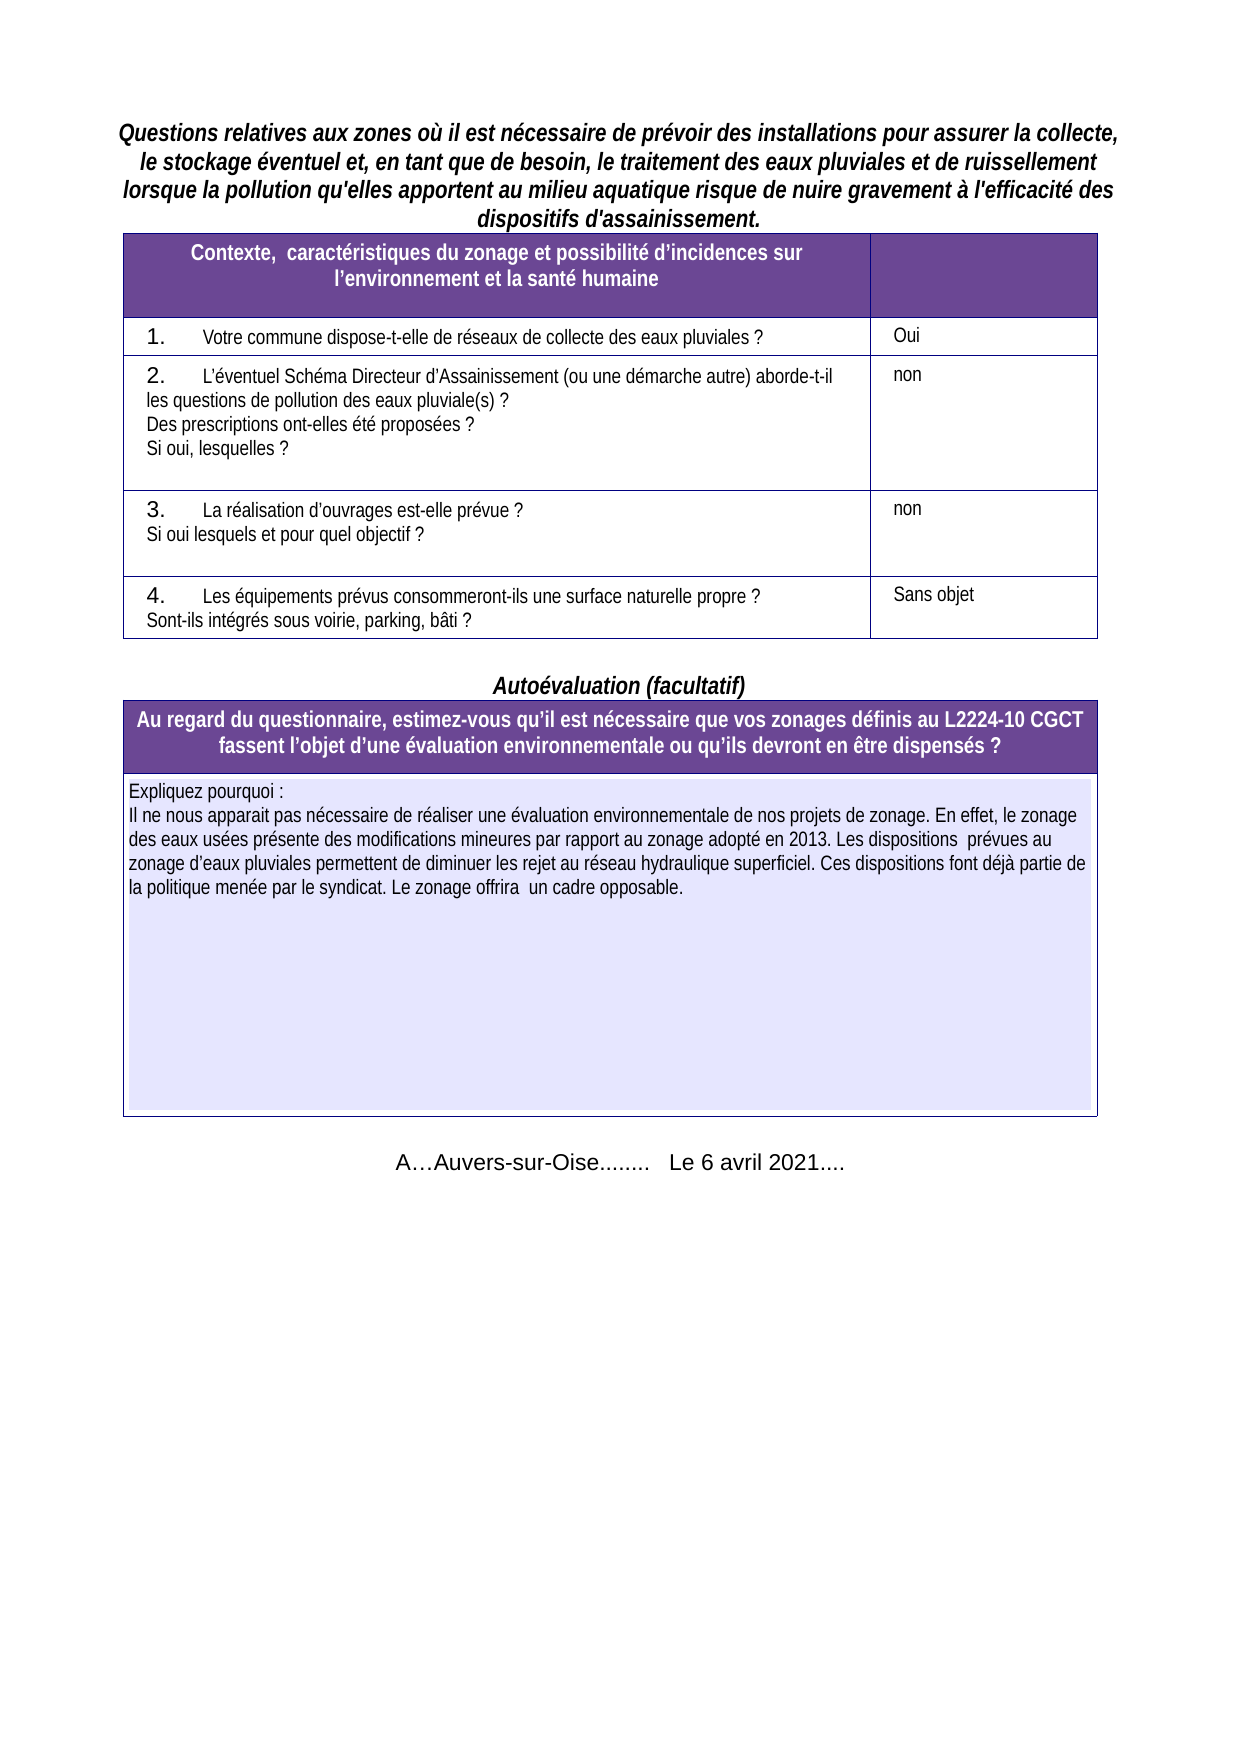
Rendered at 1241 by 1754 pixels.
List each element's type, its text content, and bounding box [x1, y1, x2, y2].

table_cell non [871, 356, 1097, 489]
table_cell Expliquez pourquoi : Il ne nous apparait pas nécessaire de réaliser une évaluation environnementale de nos projets de zonage. En effet, le zonage des eaux usées présente des modifications mineures par rapport au zonage adopté en 2013. Les dispositions prévues au zonage d’eaux pluviales permettent de diminuer les rejet au réseau hydraulique superficiel. Ces dispositions font déjà partie de la politique menée par le syndicat. Le zonage offrira un cadre opposable. [124, 774, 1097, 1116]
text A…Auvers-sur-Oise........ Le 6 avril 2021.... [118, 1148, 1122, 1175]
table_cell Votre commune dispose-t-elle de réseaux de collecte des eaux pluviales ? [124, 318, 870, 355]
table_cell Les équipements prévus consommeront-ils une surface naturelle propre ? Sont-ils intégrés sous voirie, parking, bâti ? [124, 577, 870, 638]
table_cell non [871, 491, 1097, 576]
table_cell L’éventuel Schéma Directeur d’Assainissement (ou une démarche autre) aborde-t-il les questions de pollution des eaux pluviale(s) ? Des prescriptions ont-elles été proposées ? Si oui, lesquelles ? [124, 356, 870, 489]
table_cell Sans objet [871, 577, 1097, 638]
table_header Contexte, caractéristiques du zonage et possibilité d’incidences sur l’environnement et la santé humaine [124, 234, 870, 317]
table_cell La réalisation d’ouvrages est-elle prévue ? Si oui lesquels et pour quel objectif ? [124, 491, 870, 576]
table_header Au regard du questionnaire, estimez-vous qu’il est nécessaire que vos zonages définis au L2224-10 CGCT fassent l’objet d’une évaluation environnementale ou qu’ils devront en être dispensés ? [124, 701, 1097, 773]
table_header [871, 234, 1097, 317]
table_cell Oui [871, 318, 1097, 355]
